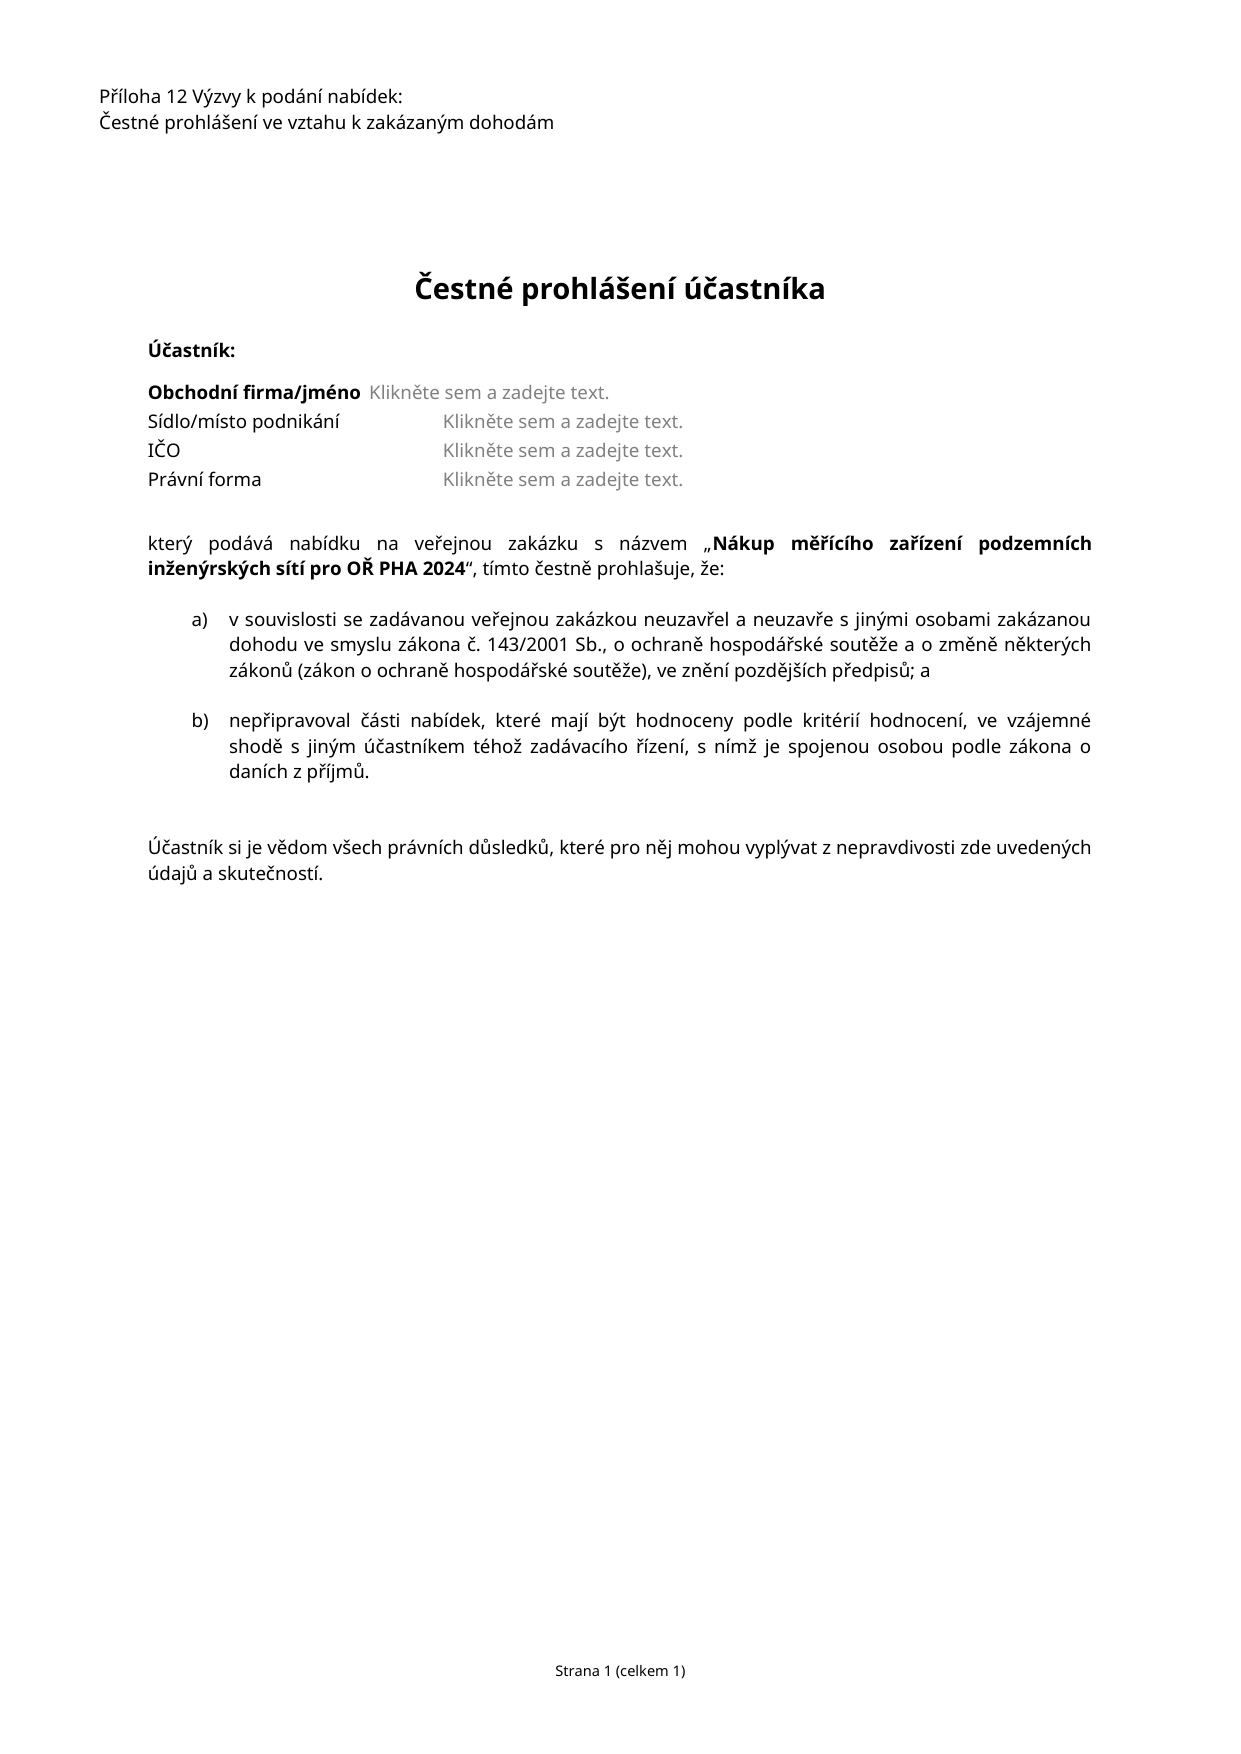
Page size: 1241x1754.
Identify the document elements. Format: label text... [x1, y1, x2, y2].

list nepřipravoval části nabídek, které mají být hodnoceny podle kritérií hodnocení, ve vzájemné shodě s jiným účastníkem téhož zadávacího řízení, s nímž je spojenou osobou podle zákona o daních z příjmů. [191, 708, 1093, 784]
text Účastník si je vědom všech právních důsledků, které pro něj mohou vyplývat z nepravdivosti zde uvedených údajů a skutečností. [148, 835, 1093, 886]
text IČO [148, 434, 1093, 463]
text Právní forma [148, 463, 1093, 492]
text který podává nabídku na veřejnou zakázku s názvem „Nákup měřícího zařízení podzemních inženýrských sítí pro OŘ PHA 2024“, tímto čestně prohlašuje, že: [148, 530, 1093, 581]
text Účastník: [148, 333, 1093, 364]
title Čestné prohlášení účastníka [148, 268, 1093, 308]
list v souvislosti se zadávanou veřejnou zakázkou neuzavřel a neuzavře s jinými osobami zakázanou dohodu ve smyslu zákona č. 143/2001 Sb., o ochraně hospodářské soutěže a o změně některých zákonů (zákon o ochraně hospodářské soutěže), ve znění pozdějších předpisů; a [191, 606, 1093, 683]
text Sídlo/místo podnikání [148, 405, 1093, 434]
text Obchodní firma/jméno [148, 376, 1093, 405]
